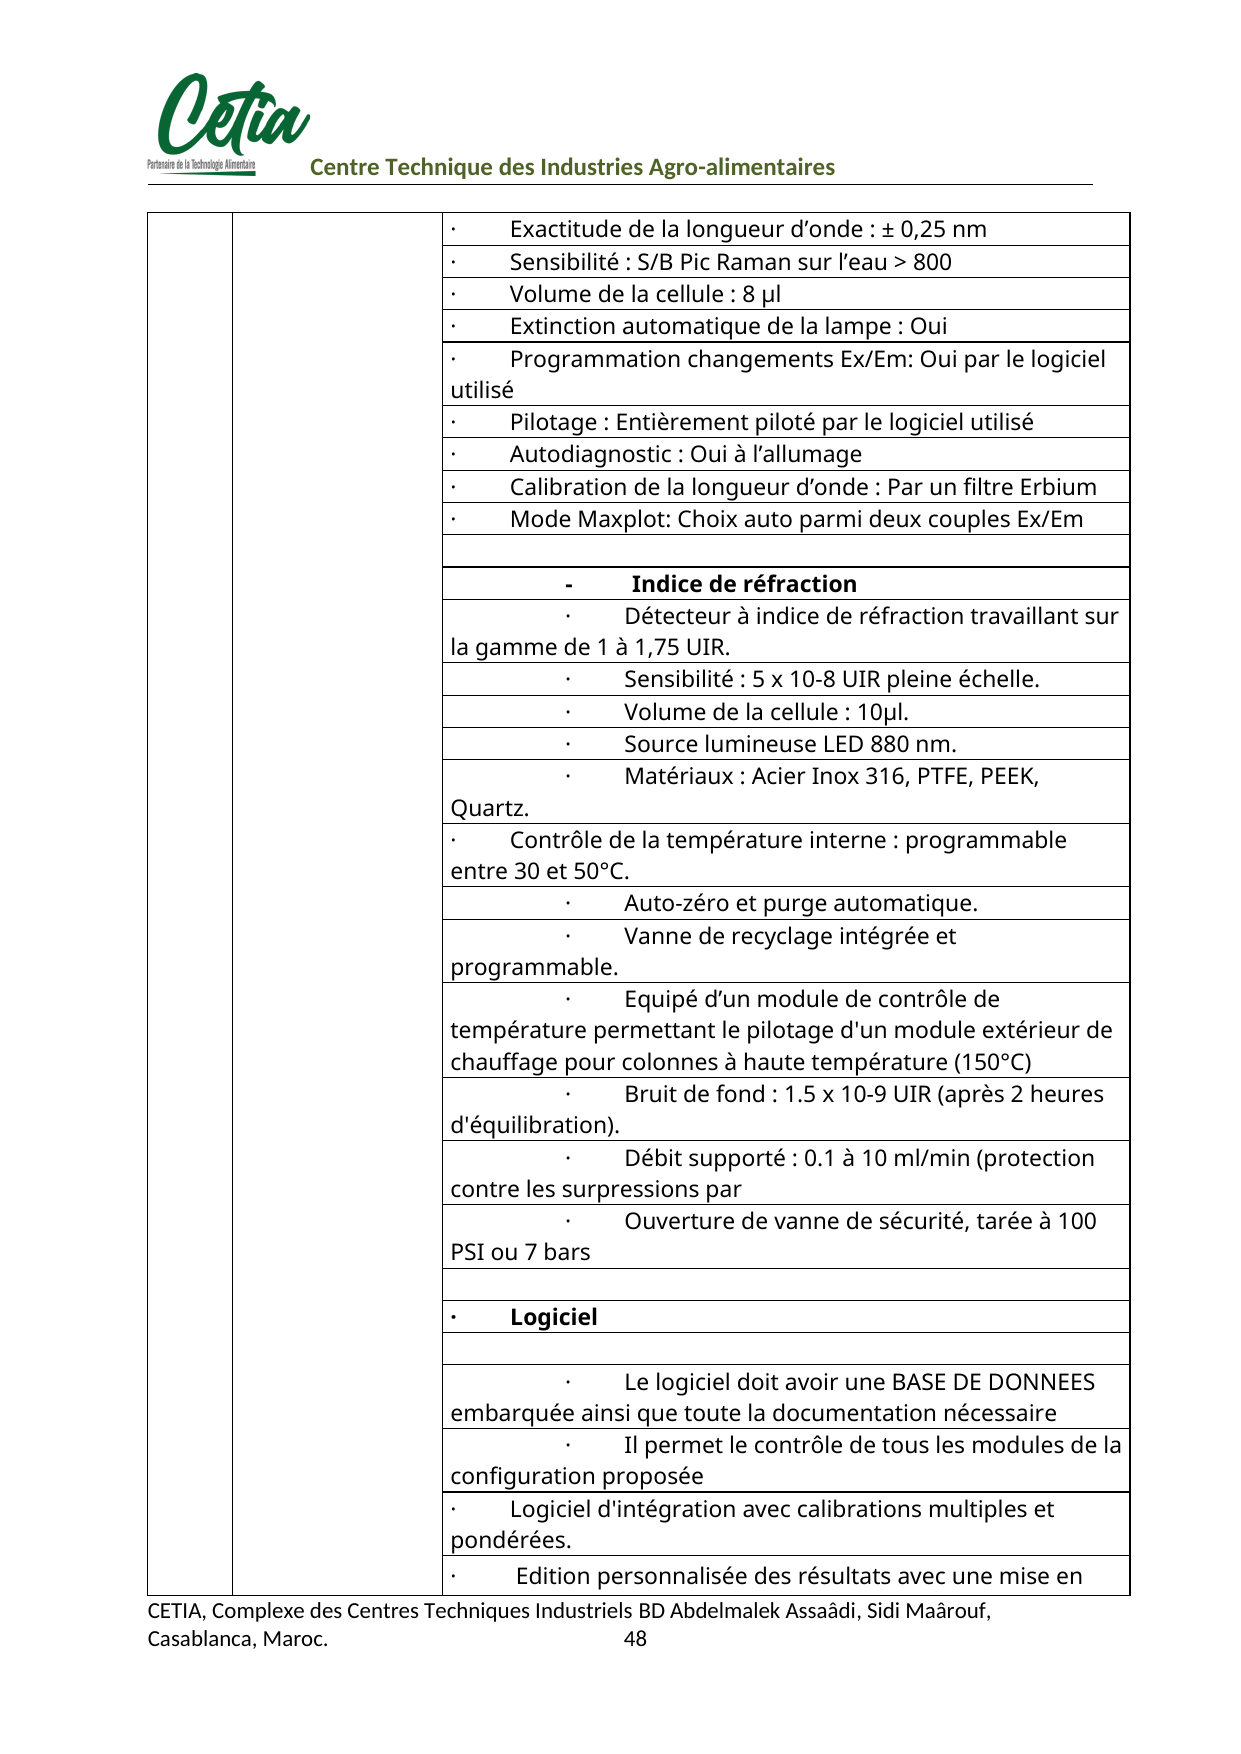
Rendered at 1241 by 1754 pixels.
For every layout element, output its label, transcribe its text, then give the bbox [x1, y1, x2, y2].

table_cell · Détecteur à indice de réfraction travaillant sur la gamme de 1 à 1,75 UIR. [443, 600, 1129, 662]
table_cell · Extinction automatique de la lampe : Oui [443, 310, 1129, 341]
table_cell · Sensibilité : S/B Pic Raman sur l’eau > 800 [443, 246, 1129, 277]
table_cell · Logiciel [443, 1301, 1129, 1332]
table_cell · Pilotage : Entièrement piloté par le logiciel utilisé [443, 406, 1129, 437]
table_cell · Volume de la cellule : 10µl. [443, 696, 1129, 727]
table_cell · Débit supporté : 0.1 à 10 ml/min (protection contre les surpressions par [443, 1141, 1129, 1204]
table_cell · Matériaux : Acier Inox 316, PTFE, PEEK, Quartz. [443, 760, 1129, 823]
table_cell · Le logiciel doit avoir une BASE DE DONNEES embarquée ainsi que toute la documentation nécessaire [443, 1365, 1129, 1428]
table_cell [443, 1269, 1129, 1300]
table_cell · Programmation changements Ex/Em: Oui par le logiciel utilisé [443, 343, 1129, 405]
table_cell - Indice de réfraction [443, 568, 1129, 599]
table_cell · Source lumineuse LED 880 nm. [443, 728, 1129, 759]
table_cell · Auto-zéro et purge automatique. [443, 887, 1129, 918]
table_cell · Bruit de fond : 1.5 x 10-9 UIR (après 2 heures d'équilibration). [443, 1078, 1129, 1140]
table_cell · Logiciel d'intégration avec calibrations multiples et pondérées. [443, 1493, 1129, 1555]
table_cell · Vanne de recyclage intégrée et programmable. [443, 920, 1129, 982]
table_cell · Mode Maxplot: Choix auto parmi deux couples Ex/Em [443, 503, 1129, 534]
table_cell · Exactitude de la longueur d’onde : ± 0,25 nm [443, 213, 1129, 244]
table_cell · Calibration de la longueur d’onde : Par un filtre Erbium [443, 471, 1129, 502]
picture [147, 73, 311, 176]
table_cell [443, 535, 1129, 566]
table_cell · Edition personnalisée des résultats avec une mise en forme très conviviale (rapports individuels et /ou résumés). [443, 1556, 1129, 1595]
table_cell · Autodiagnostic : Oui à l’allumage [443, 438, 1129, 469]
table_cell · Sensibilité : 5 x 10-8 UIR pleine échelle. [443, 663, 1129, 694]
table_cell · Volume de la cellule : 8 µl [443, 278, 1129, 309]
table_cell [443, 1333, 1129, 1364]
table_cell · Ouverture de vanne de sécurité, tarée à 100 PSI ou 7 bars [443, 1205, 1129, 1267]
table_cell · Equipé d’un module de contrôle de température permettant le pilotage d'un module extérieur de chauffage pour colonnes à haute température (150°C) [443, 983, 1129, 1077]
table_cell · Il permet le contrôle de tous les modules de la configuration proposée [443, 1429, 1129, 1491]
table_cell · Contrôle de la température interne : programmable entre 30 et 50°C. [443, 824, 1129, 886]
